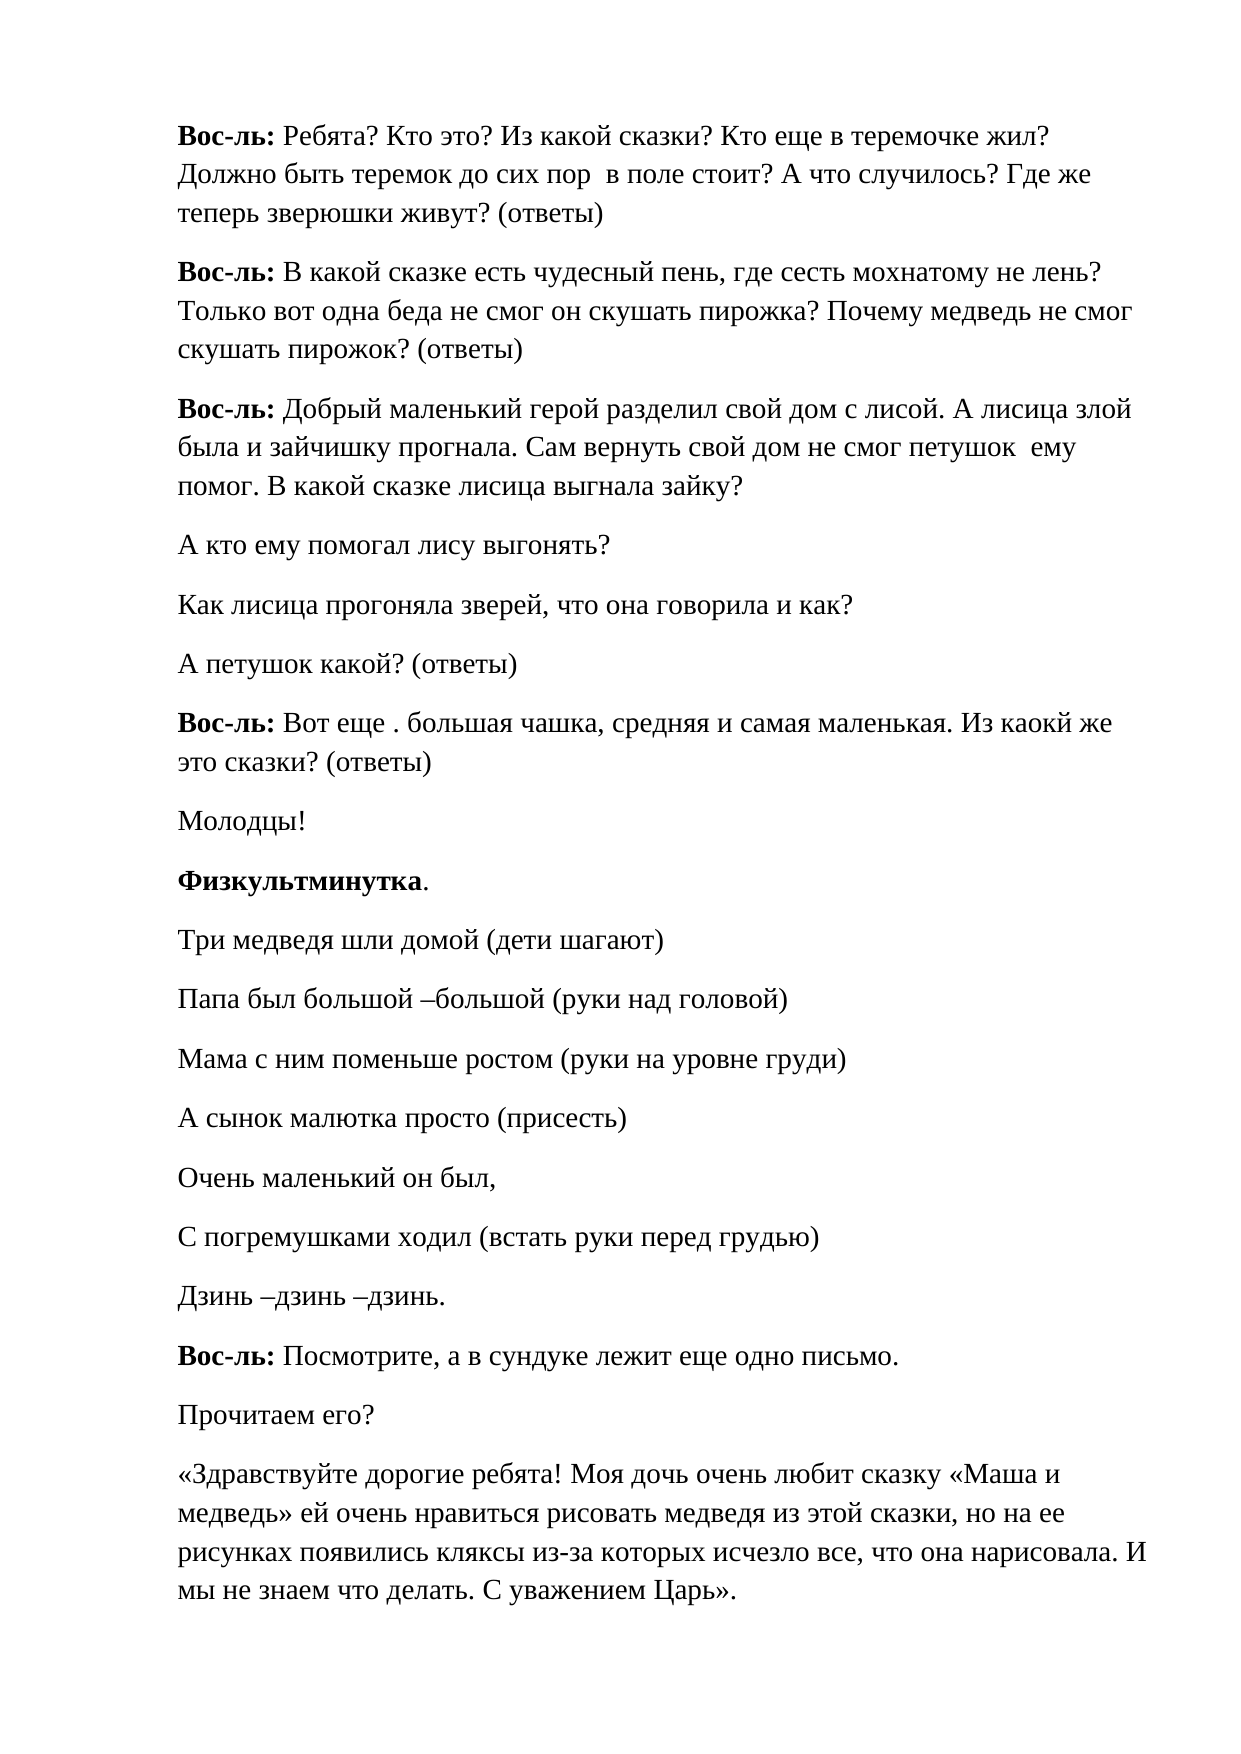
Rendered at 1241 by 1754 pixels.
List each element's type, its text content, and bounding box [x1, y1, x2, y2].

text А сынок малютка просто (присесть) [177, 1100, 1152, 1134]
text Вос-ль: Посмотрите, а в сундуке лежит еще одно письмо. [177, 1338, 1152, 1371]
text Вос-ль: Добрый маленький герой разделил свой дом с лисой. А лисица злой была и зайчишку прогнала. Сам вернуть свой дом не смог петушок ему помог. В какой сказке лисица выгнала зайку? [177, 391, 1152, 502]
text Мама с ним поменьше ростом (руки на уровне груди) [177, 1041, 1152, 1074]
text Физкультминутка. [177, 863, 1152, 896]
text Вос-ль: Вот еще . большая чашка, средняя и самая маленькая. Из каокй же это сказки? (ответы) [177, 706, 1152, 778]
text Папа был большой –большой (руки над головой) [177, 982, 1152, 1015]
text С погремушками ходил (встать руки перед грудью) [177, 1219, 1152, 1253]
text Три медведя шли домой (дети шагают) [177, 922, 1152, 956]
text «Здравствуйте дорогие ребята! Моя дочь очень любит сказку «Маша и медведь» ей очень нравиться рисовать медведя из этой сказки, но на ее рисунках появились кляксы из-за которых исчезло все, что она нарисовала. И мы не знаем что делать. С уважением Царь». [177, 1457, 1152, 1606]
text Вос-ль: В какой сказке есть чудесный пень, где сесть мохнатому не лень? Только вот одна беда не смог он скушать пирожка? Почему медведь не смог скушать пирожок? (ответы) [177, 254, 1152, 365]
text А петушок какой? (ответы) [177, 646, 1152, 680]
text Вос-ль: Ребята? Кто это? Из какой сказки? Кто еще в теремочке жил? Должно быть теремок до сих пор в поле стоит? А что случилось? Где же теперь зверюшки живут? (ответы) [177, 118, 1152, 229]
text Очень маленький он был, [177, 1160, 1152, 1193]
text Прочитаем его? [177, 1397, 1152, 1431]
text А кто ему помогал лису выгонять? [177, 527, 1152, 561]
text Дзинь –дзинь –дзинь. [177, 1278, 1152, 1312]
text Молодцы! [177, 803, 1152, 837]
text Как лисица прогоняла зверей, что она говорила и как? [177, 587, 1152, 620]
